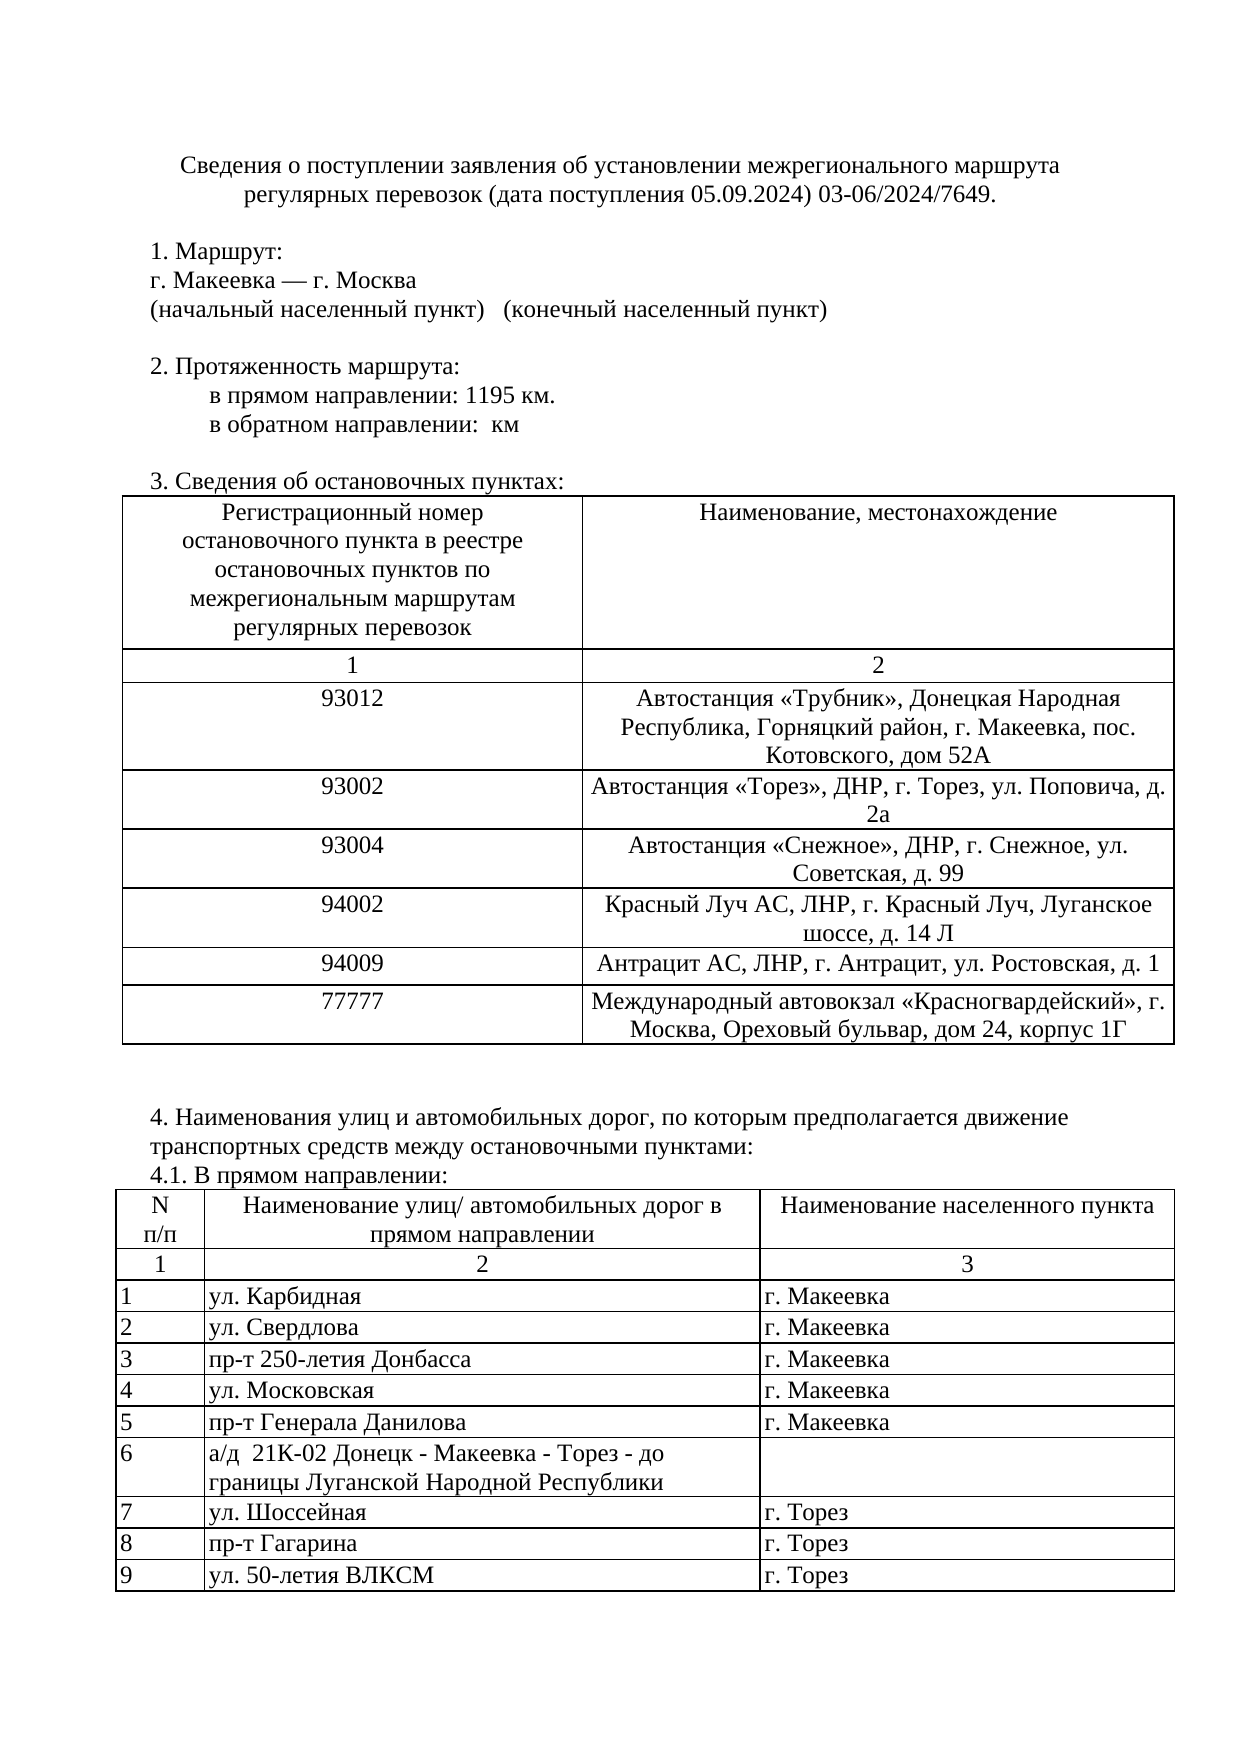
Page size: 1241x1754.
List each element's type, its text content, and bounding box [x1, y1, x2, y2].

table_cell 77777 [123, 986, 582, 1043]
table_header Регистрационный номер остановочного пункта в реестре остановочных пунктов по межрегиональным маршрутам регулярных перевозок [123, 497, 582, 648]
table_cell 7 [117, 1497, 204, 1527]
text 4.1. В прямом направлении: [150, 1160, 1090, 1189]
table_cell 1 [117, 1249, 204, 1279]
table_cell пр-т 250-летия Донбасса [205, 1344, 759, 1373]
table_cell Красный Луч АС, ЛНР, г. Красный Луч, Луганское шоссе, д. 14 Л [583, 889, 1173, 946]
table_header Наименование улиц/ автомобильных дорог в прямом направлении [205, 1190, 759, 1248]
table_cell Автостанция «Трубник», Донецкая Народная Республика, Горняцкий район, г. Макеевка, пос. Котовского, дом 52А [583, 683, 1173, 769]
table_cell ул. Свердлова [205, 1312, 759, 1342]
table_cell 6 [117, 1438, 204, 1496]
table_cell г. Макеевка [761, 1375, 1174, 1405]
table_cell г. Макеевка [761, 1407, 1174, 1436]
table_cell 93004 [123, 830, 582, 887]
table_cell 2 [117, 1312, 204, 1342]
table_cell 8 [117, 1529, 204, 1558]
table_cell 2 [205, 1249, 759, 1279]
table_cell 94009 [123, 948, 582, 984]
table_cell 9 [117, 1560, 204, 1590]
text г. Макеевка — г. Москва [150, 265, 1090, 294]
table_header N п/п [117, 1190, 204, 1248]
text 1. Маршрут: [150, 236, 1090, 265]
table_cell пр-т Гагарина [205, 1529, 759, 1558]
table_cell а/д 21К-02 Донецк - Макеевка - Торез - до границы Луганской Народной Республики [205, 1438, 759, 1496]
table_cell Антрацит АС, ЛНР, г. Антрацит, ул. Ростовская, д. 1 [583, 948, 1173, 984]
table_cell г. Макеевка [761, 1312, 1174, 1342]
table_cell [761, 1438, 1174, 1496]
table_cell ул. 50-летия ВЛКСМ [205, 1560, 759, 1590]
table_cell Международный автовокзал «Красногвардейский», г. Москва, Ореховый бульвар, дом 24, корпус 1Г [583, 986, 1173, 1043]
table_cell Автостанция «Торез», ДНР, г. Торез, ул. Поповича, д. 2а [583, 771, 1173, 828]
table_cell 93012 [123, 683, 582, 769]
table_header Наименование населенного пункта [761, 1190, 1174, 1248]
text в обратном направлении: км [150, 409, 1090, 437]
table_cell 2 [583, 650, 1173, 681]
table_cell г. Торез [761, 1529, 1174, 1558]
table_cell пр-т Генерала Данилова [205, 1407, 759, 1436]
text 3. Сведения об остановочных пунктах: [150, 466, 1090, 495]
table_cell 3 [117, 1344, 204, 1373]
table_cell г. Макеевка [761, 1281, 1174, 1311]
table_cell ул. Московская [205, 1375, 759, 1405]
text Сведения о поступлении заявления об установлении межрегионального маршрута регулярных перевозок (дата поступления 05.09.2024) 03-06/2024/7649. [150, 150, 1090, 207]
table_header Наименование, местонахождение [583, 497, 1173, 648]
table_cell ул. Карбидная [205, 1281, 759, 1311]
table_cell Автостанция «Снежное», ДНР, г. Снежное, ул. Советская, д. 99 [583, 830, 1173, 887]
table_cell 5 [117, 1407, 204, 1436]
table_cell г. Торез [761, 1560, 1174, 1590]
table_cell г. Макеевка [761, 1344, 1174, 1373]
text 4. Наименования улиц и автомобильных дорог, по которым предполагается движение транспортных средств между остановочными пунктами: [150, 1102, 1090, 1160]
table_cell г. Торез [761, 1497, 1174, 1527]
table_cell 4 [117, 1375, 204, 1405]
table_cell 94002 [123, 889, 582, 946]
table_cell 1 [123, 650, 582, 681]
table_cell 1 [117, 1281, 204, 1311]
text 2. Протяженность маршрута: [150, 351, 1090, 380]
table_cell ул. Шоссейная [205, 1497, 759, 1527]
table_cell 93002 [123, 771, 582, 828]
table_cell 3 [761, 1249, 1174, 1279]
text (начальный населенный пункт) (конечный населенный пункт) [150, 294, 1090, 322]
text в прямом направлении: 1195 км. [150, 380, 1090, 409]
